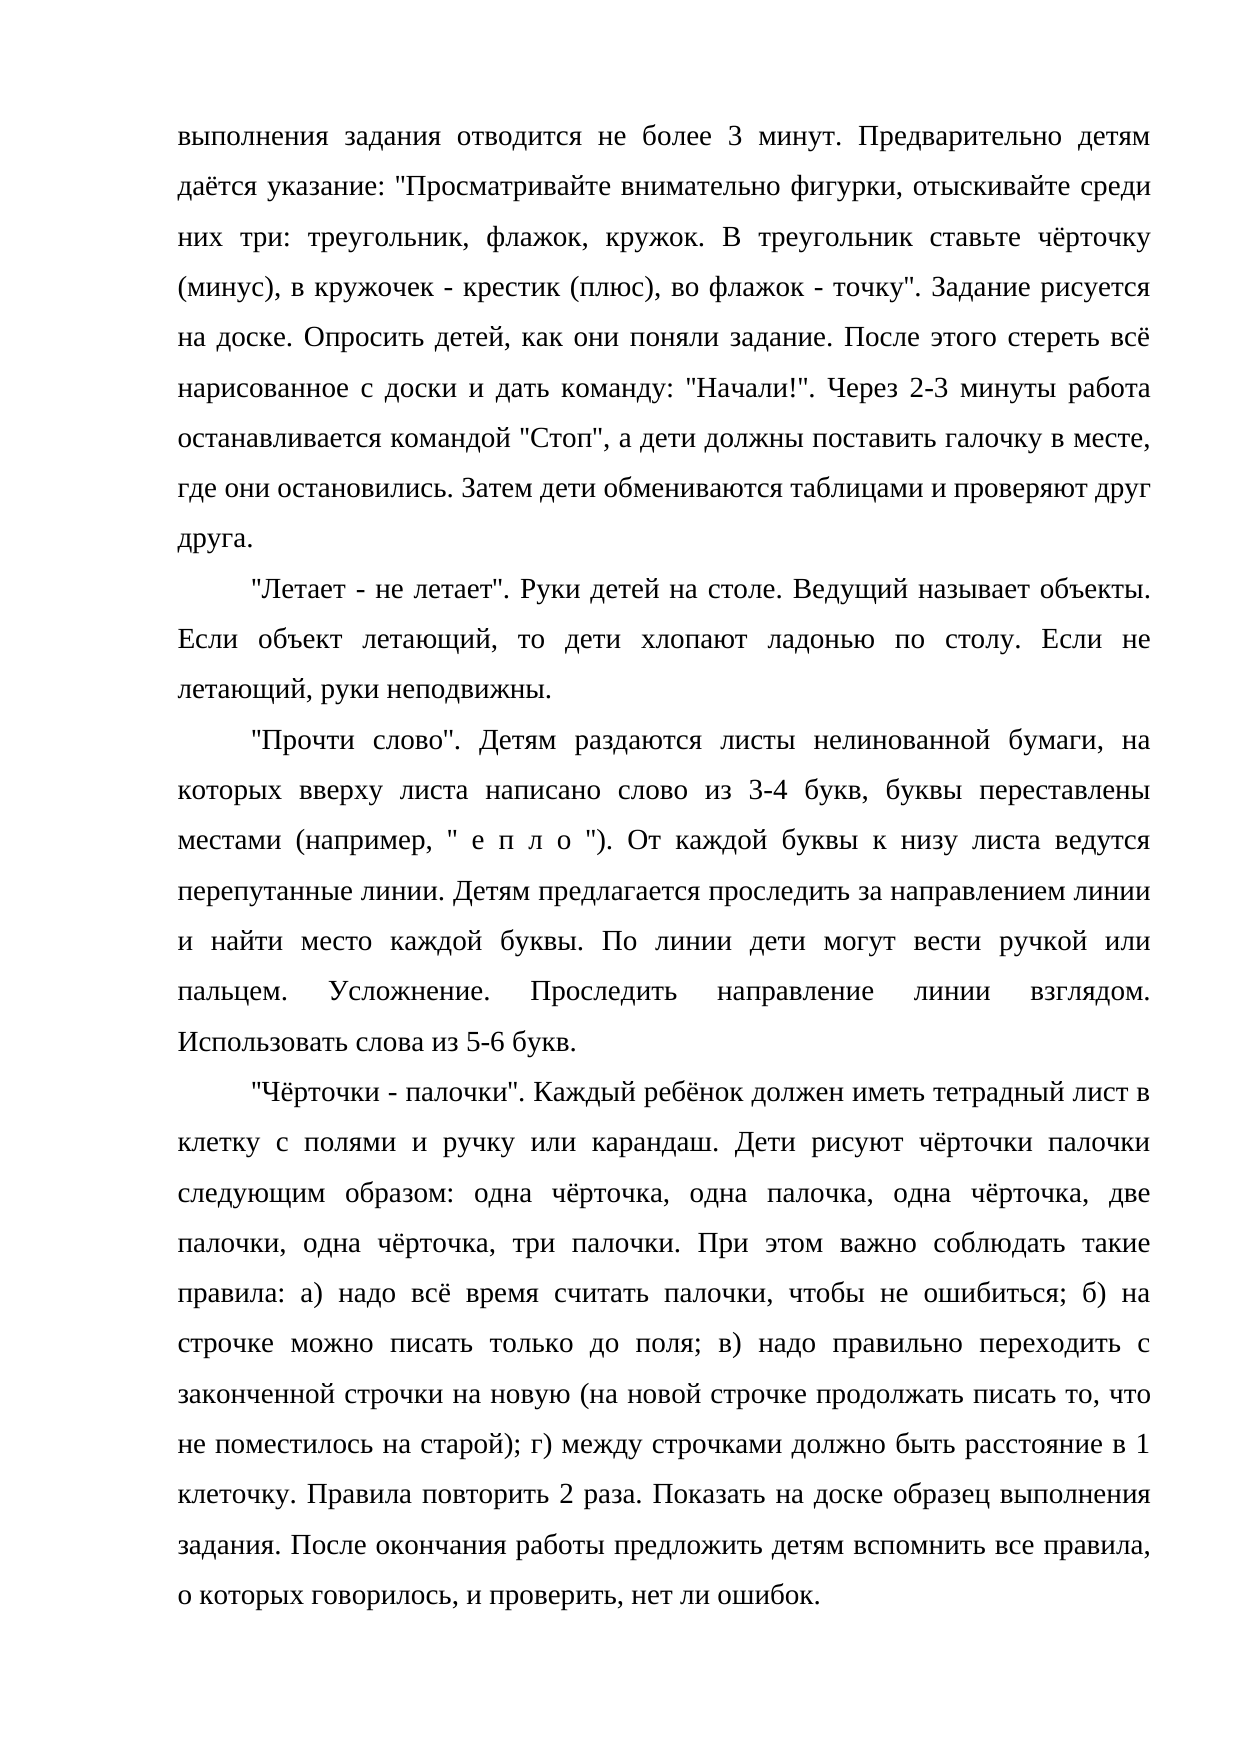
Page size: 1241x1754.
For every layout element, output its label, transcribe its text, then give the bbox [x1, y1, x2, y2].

text ''Чёрточки - палочки''. Каждый ребёнок должен иметь тетрадный лист в клетку с полями и ручку или карандаш. Дети рисуют чёрточки палочки следующим образом: одна чёрточка, одна палочка, одна чёрточка, две палочки, одна чёрточка, три палочки. При этом важно соблюдать такие правила: а) надо всё время считать палочки, чтобы не ошибиться; б) на строчке можно писать только до поля; в) надо правильно переходить с законченной строчки на новую (на новой строчке продолжать писать то, что не поместилось на старой); г) между строчками должно быть расстояние в 1 клеточку. Правила повторить 2 раза. Показать на доске образец выполнения задания. После окончания работы предложить детям вспомнить все правила, о которых говорилось, и проверить, нет ли ошибок. [177, 1074, 1152, 1611]
text ''Летает - не летает''. Руки детей на столе. Ведущий называет объекты. Если объект летающий, то дети хлопают ладонью по столу. Если не летающий, руки неподвижны. [177, 571, 1152, 705]
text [177, 118, 1152, 554]
text ''Прочти слово''. Детям раздаются листы нелинованной бумаги, на которых вверху листа написано слово из 3-4 букв, буквы переставлены местами (например, '' е п л о ''). От каждой буквы к низу листа ведутся перепутанные линии. Детям предлагается проследить за направлением линии и найти место каждой буквы. По линии дети могут вести ручкой или пальцем. Усложнение. Проследить направление линии взглядом. Использовать слова из 5-6 букв. [177, 722, 1152, 1057]
